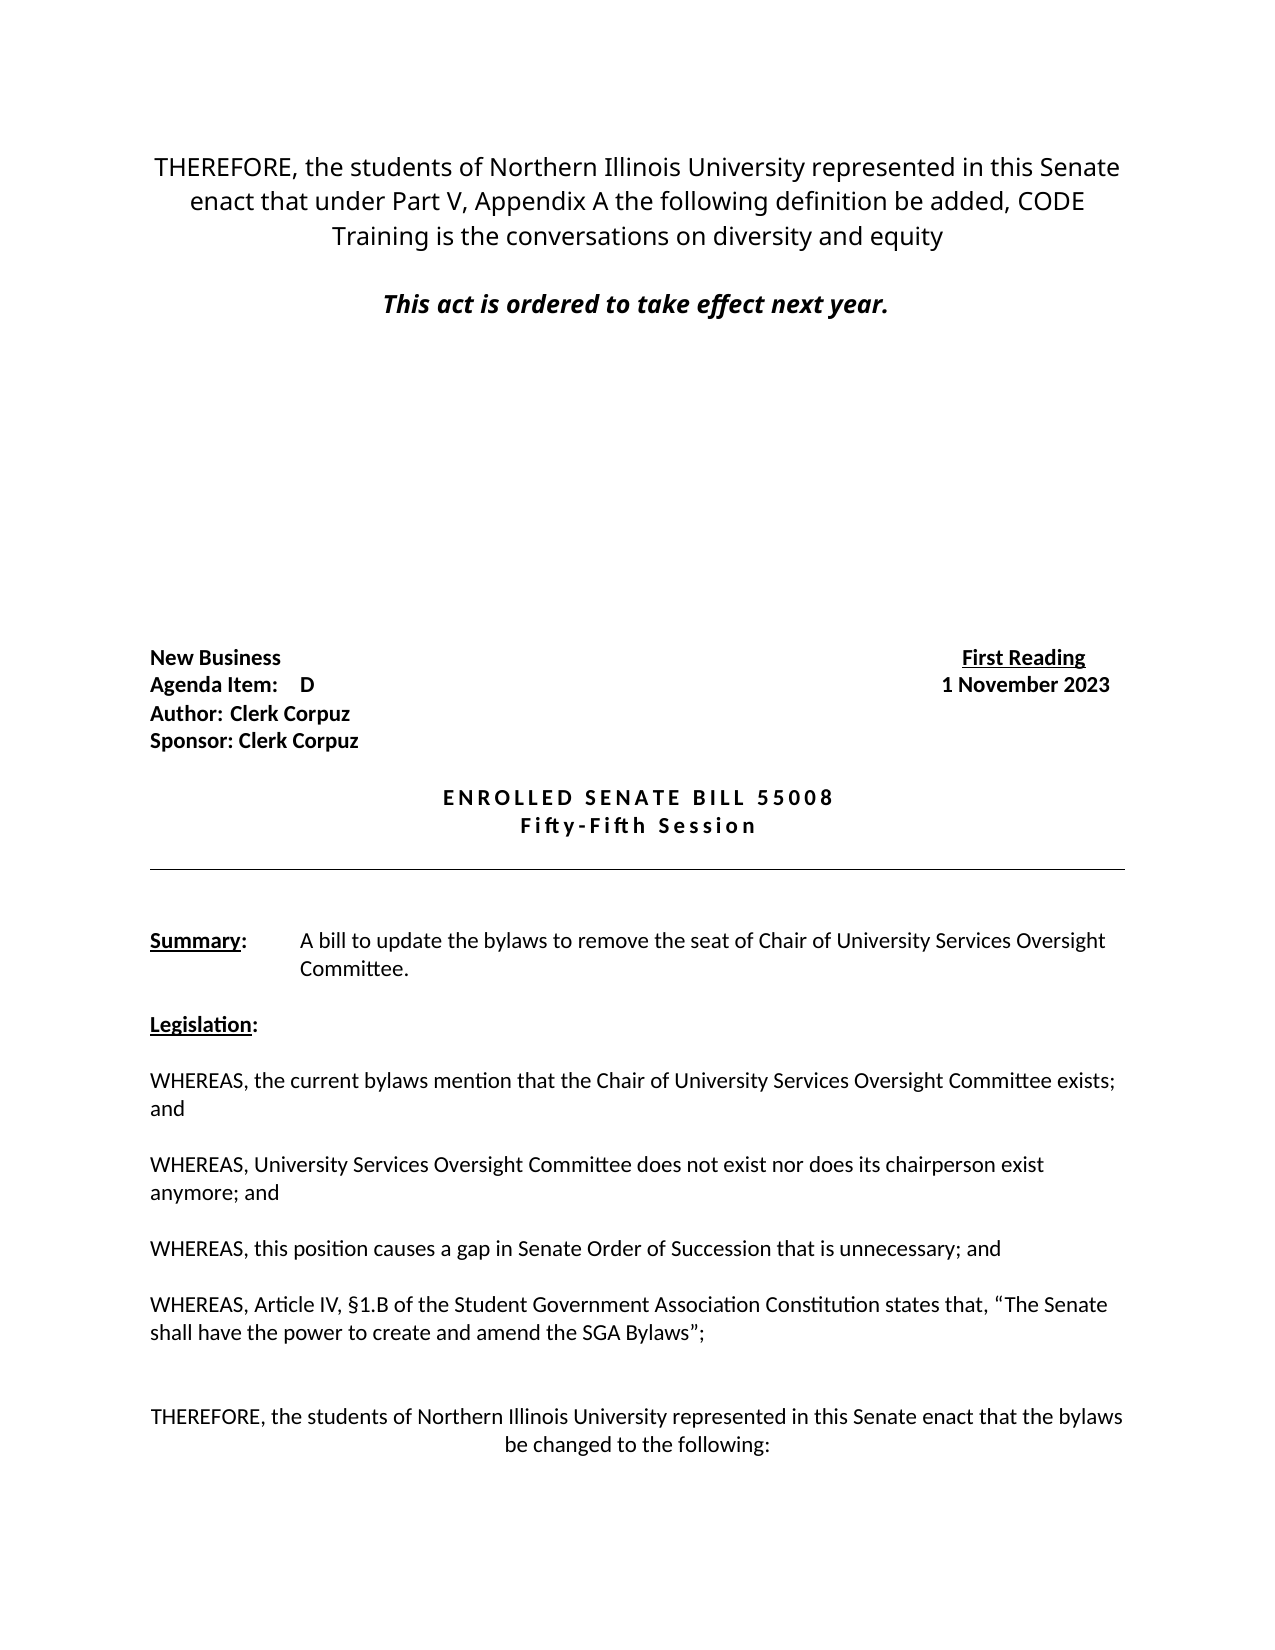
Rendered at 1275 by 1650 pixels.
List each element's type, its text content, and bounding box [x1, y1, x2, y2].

list Legislation: [150, 1010, 1125, 1038]
list Fifty-Fifth Session [150, 811, 1125, 839]
list THEREFORE, the students of Northern Illinois University represented in this Senate enact that under Part V, Appendix A the following definition be added, CODE Training is the conversations on diversity and equity [150, 150, 1125, 252]
list shall have the power to create and amend the SGA Bylaws”; [150, 1318, 1125, 1346]
list WHEREAS, this position causes a gap in Senate Order of Succession that is unnecessary; and [150, 1234, 1125, 1262]
list New Business First Reading [150, 643, 1125, 671]
list WHEREAS, University Services Oversight Committee does not exist nor does its chairperson exist anymore; and [150, 1150, 1125, 1206]
list Sponsor: Clerk Corpuz [150, 727, 1125, 755]
list Agenda Item: D 1 November 2023 [150, 671, 1125, 699]
text WHEREAS, Article IV, §1.B of the Student Government Association Constitution states that, “The Senate [150, 1290, 1125, 1318]
list WHEREAS, the current bylaws mention that the Chair of University Services Oversight Committee exists; and [150, 1066, 1125, 1122]
list Author: Clerk Corpuz [150, 699, 1125, 727]
list This act is ordered to take effect next year. [150, 286, 1125, 320]
list ENROLLED SENATE BILL 55008 [150, 783, 1125, 811]
list Summary: A bill to update the bylaws to remove the seat of Chair of University Services Oversight Committee. [150, 926, 1125, 982]
list THEREFORE, the students of Northern Illinois University represented in this Senate enact that the bylaws be changed to the following: [150, 1402, 1125, 1458]
